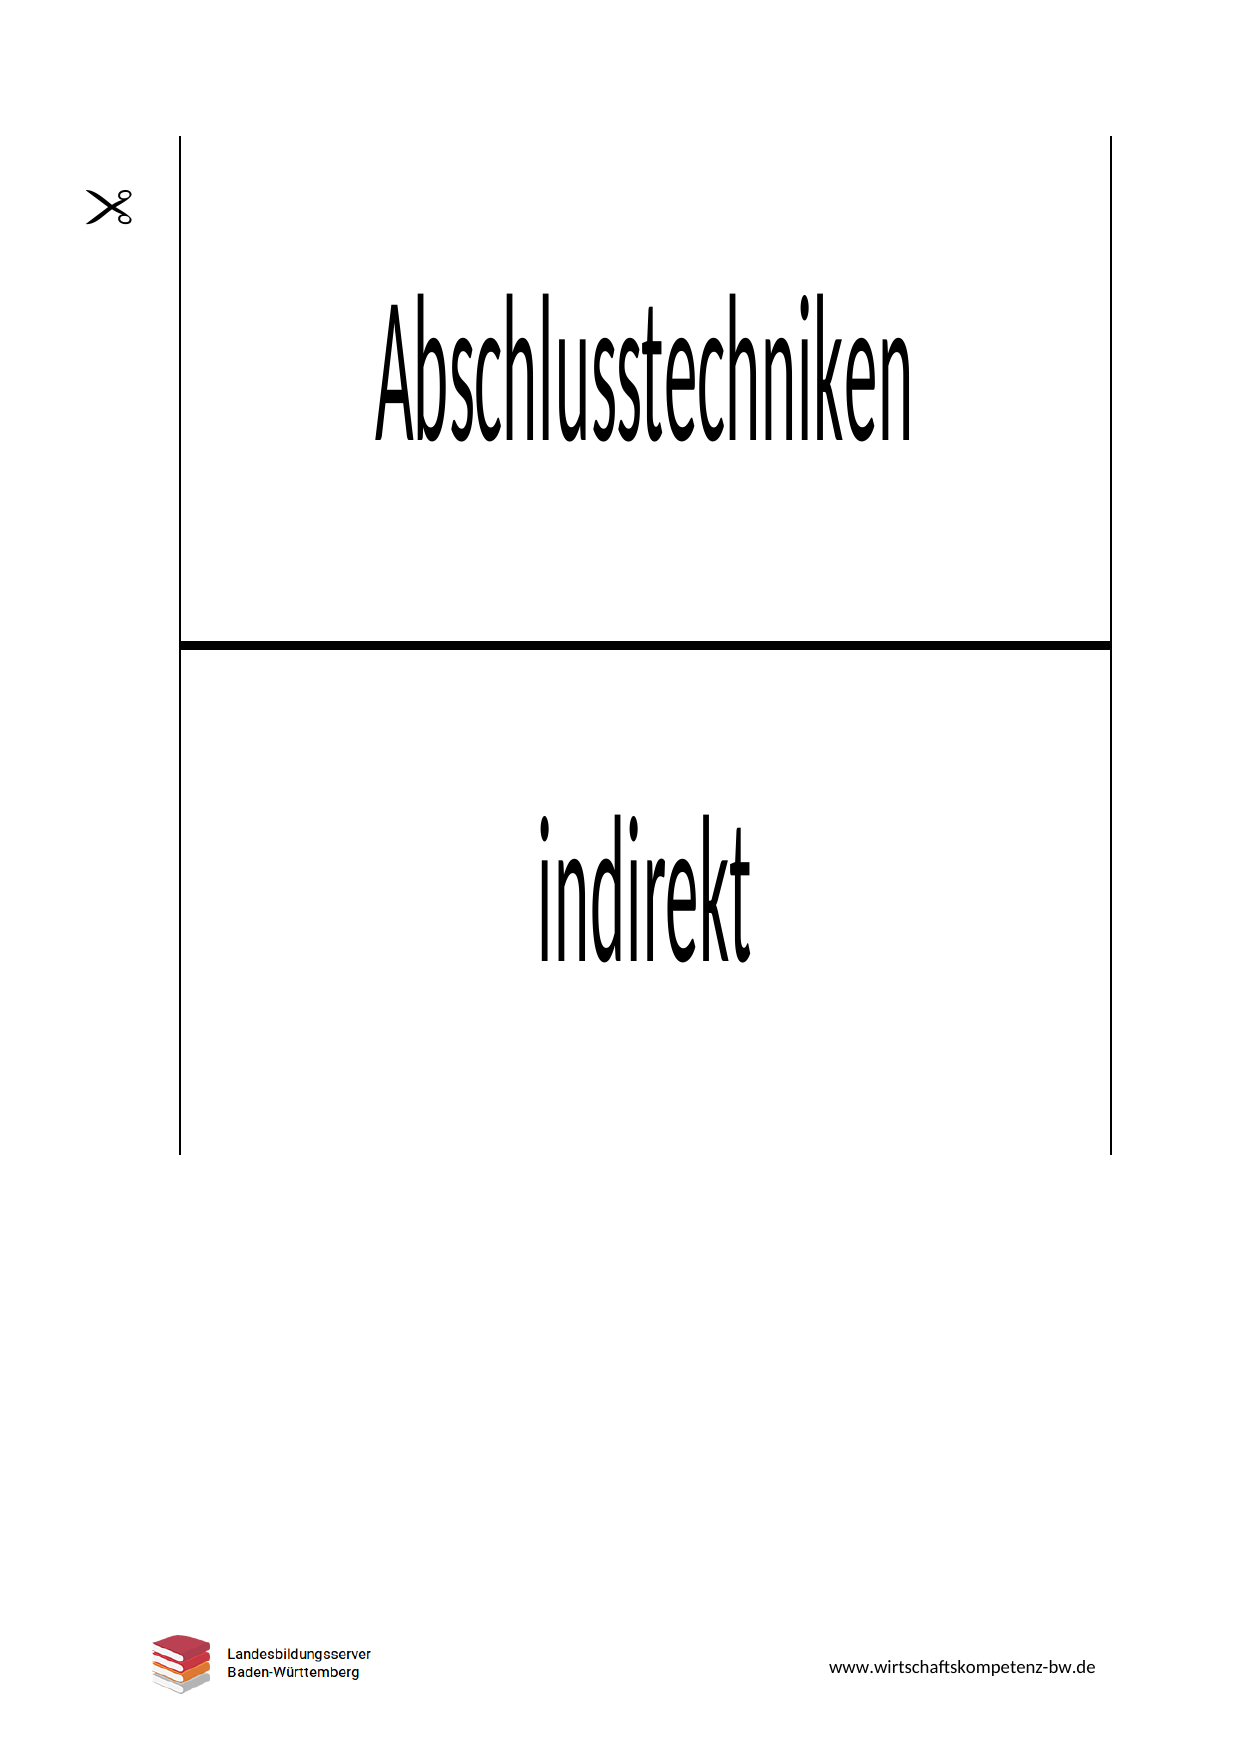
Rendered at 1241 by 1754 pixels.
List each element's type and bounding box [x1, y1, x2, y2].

picture [142, 1624, 377, 1699]
